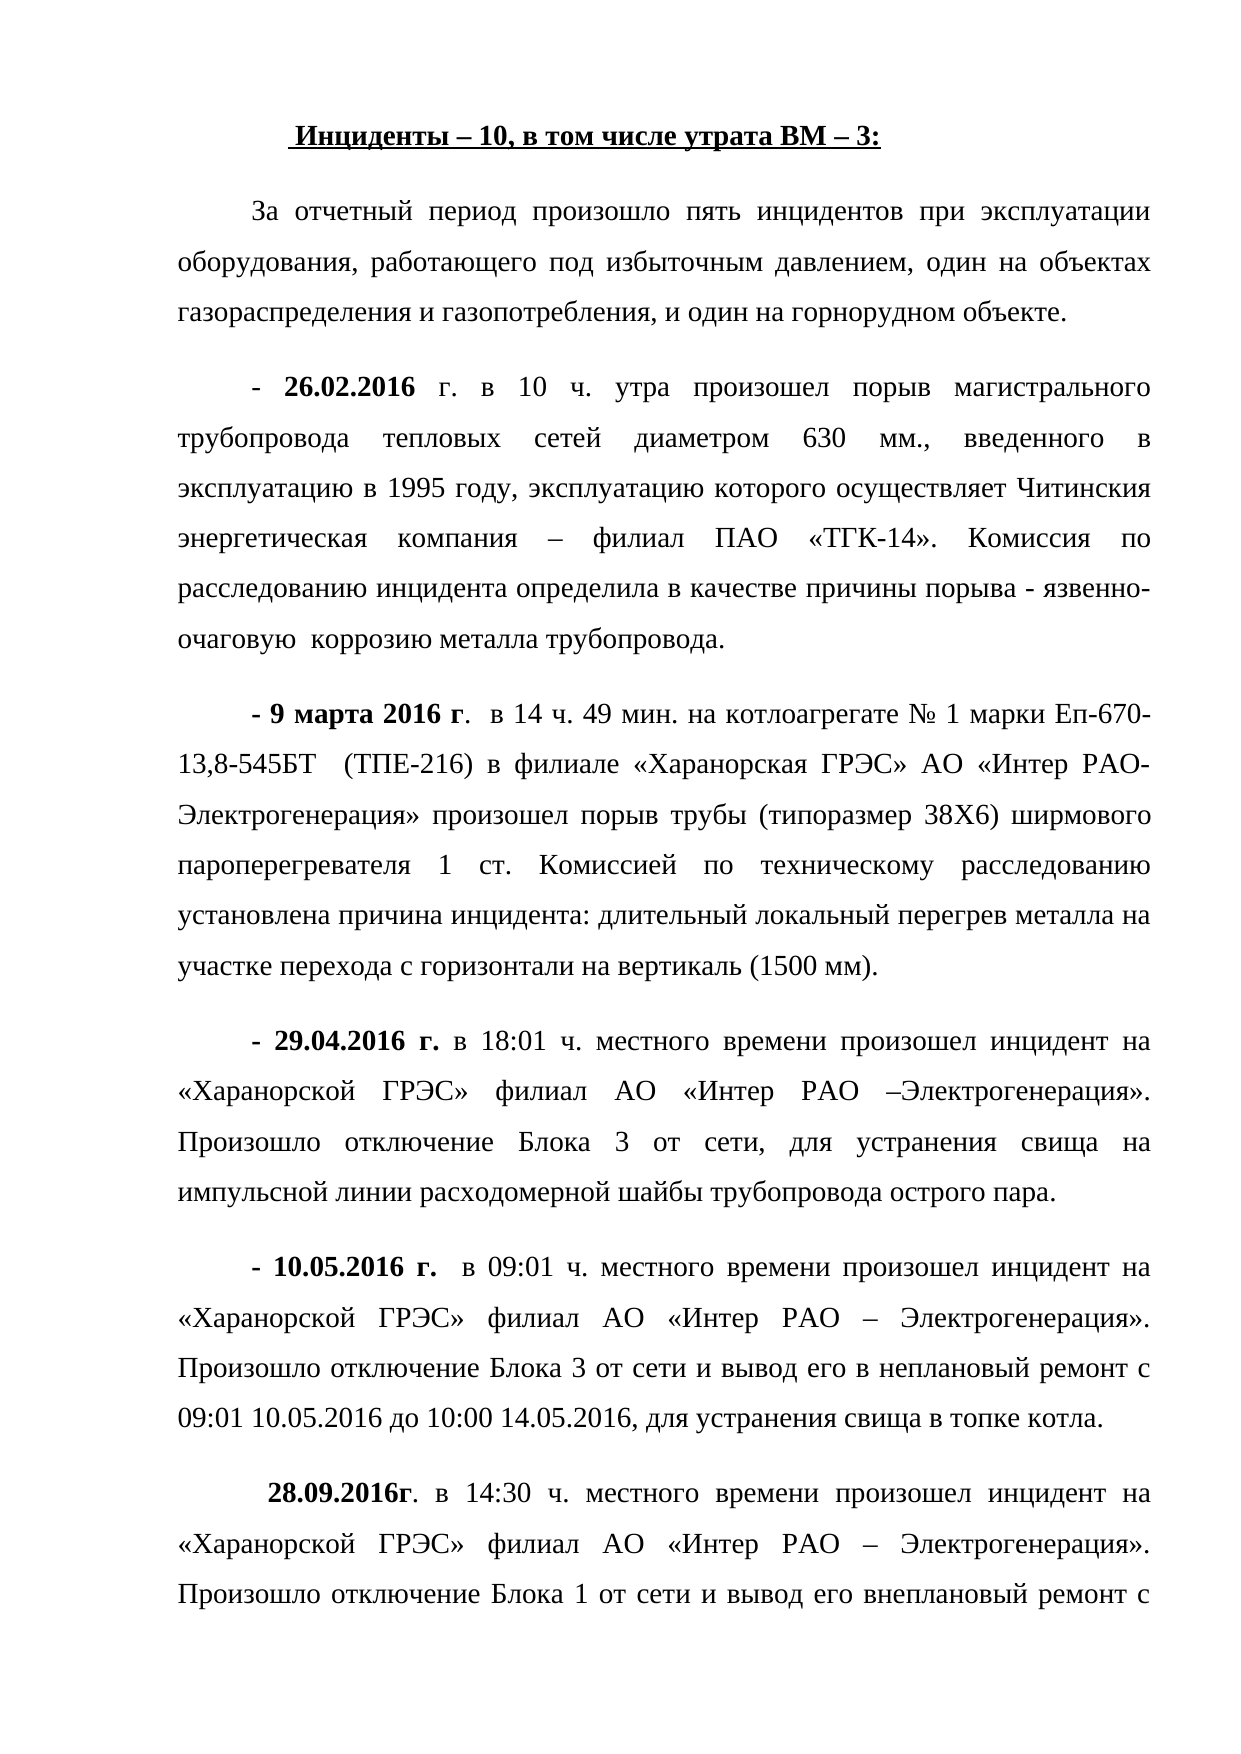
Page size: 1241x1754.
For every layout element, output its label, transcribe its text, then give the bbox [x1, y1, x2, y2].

text - 10.05.2016 г. в 09:01 ч. местного времени произошел инцидент на «Харанорской ГРЭС» филиал АО «Интер РАО – Электрогенерация». Произошло отключение Блока 3 от сети и вывод его в неплановый ремонт с 09:01 10.05.2016 до 10:00 14.05.2016, для устранения свища в топке котла. [177, 1249, 1152, 1434]
text - 29.04.2016 г. в 18:01 ч. местного времени произошел инцидент на «Харанорской ГРЭС» филиал АО «Интер РАО –Электрогенерация». Произошло отключение Блока 3 от сети, для устранения свища на импульсной линии расходомерной шайбы трубопровода острого пара. [177, 1023, 1152, 1208]
text Инциденты – 10, в том числе утрата ВМ – 3: [177, 118, 1152, 152]
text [177, 1476, 1152, 1610]
text - 9 марта 2016 г. в 14 ч. 49 мин. на котлоагрегате № 1 марки Еп-670-13,8-545БТ (ТПЕ-216) в филиале «Харанорская ГРЭС» АО «Интер РАО-Электрогенерация» произошел порыв трубы (типоразмер 38X6) ширмового пароперегревателя 1 ст. Комиссией по техническому расследованию установлена причина инцидента: длительный локальный перегрев металла на участке перехода с горизонтали на вертикаль (1500 мм). [177, 696, 1152, 981]
text - 26.02.2016 г. в 10 ч. утра произошел порыв магистрального трубопровода тепловых сетей диаметром 630 мм., введенного в эксплуатацию в 1995 году, эксплуатацию которого осуществляет Читинския энергетическая компания – филиал ПАО «ТГК-14». Комиссия по расследованию инцидента определила в качестве причины порыва - язвенно-очаговую коррозию металла трубопровода. [177, 369, 1152, 654]
text За отчетный период произошло пять инцидентов при эксплуатации оборудования, работающего под избыточным давлением, один на объектах газораспределения и газопотребления, и один на горнорудном объекте. [177, 193, 1152, 328]
